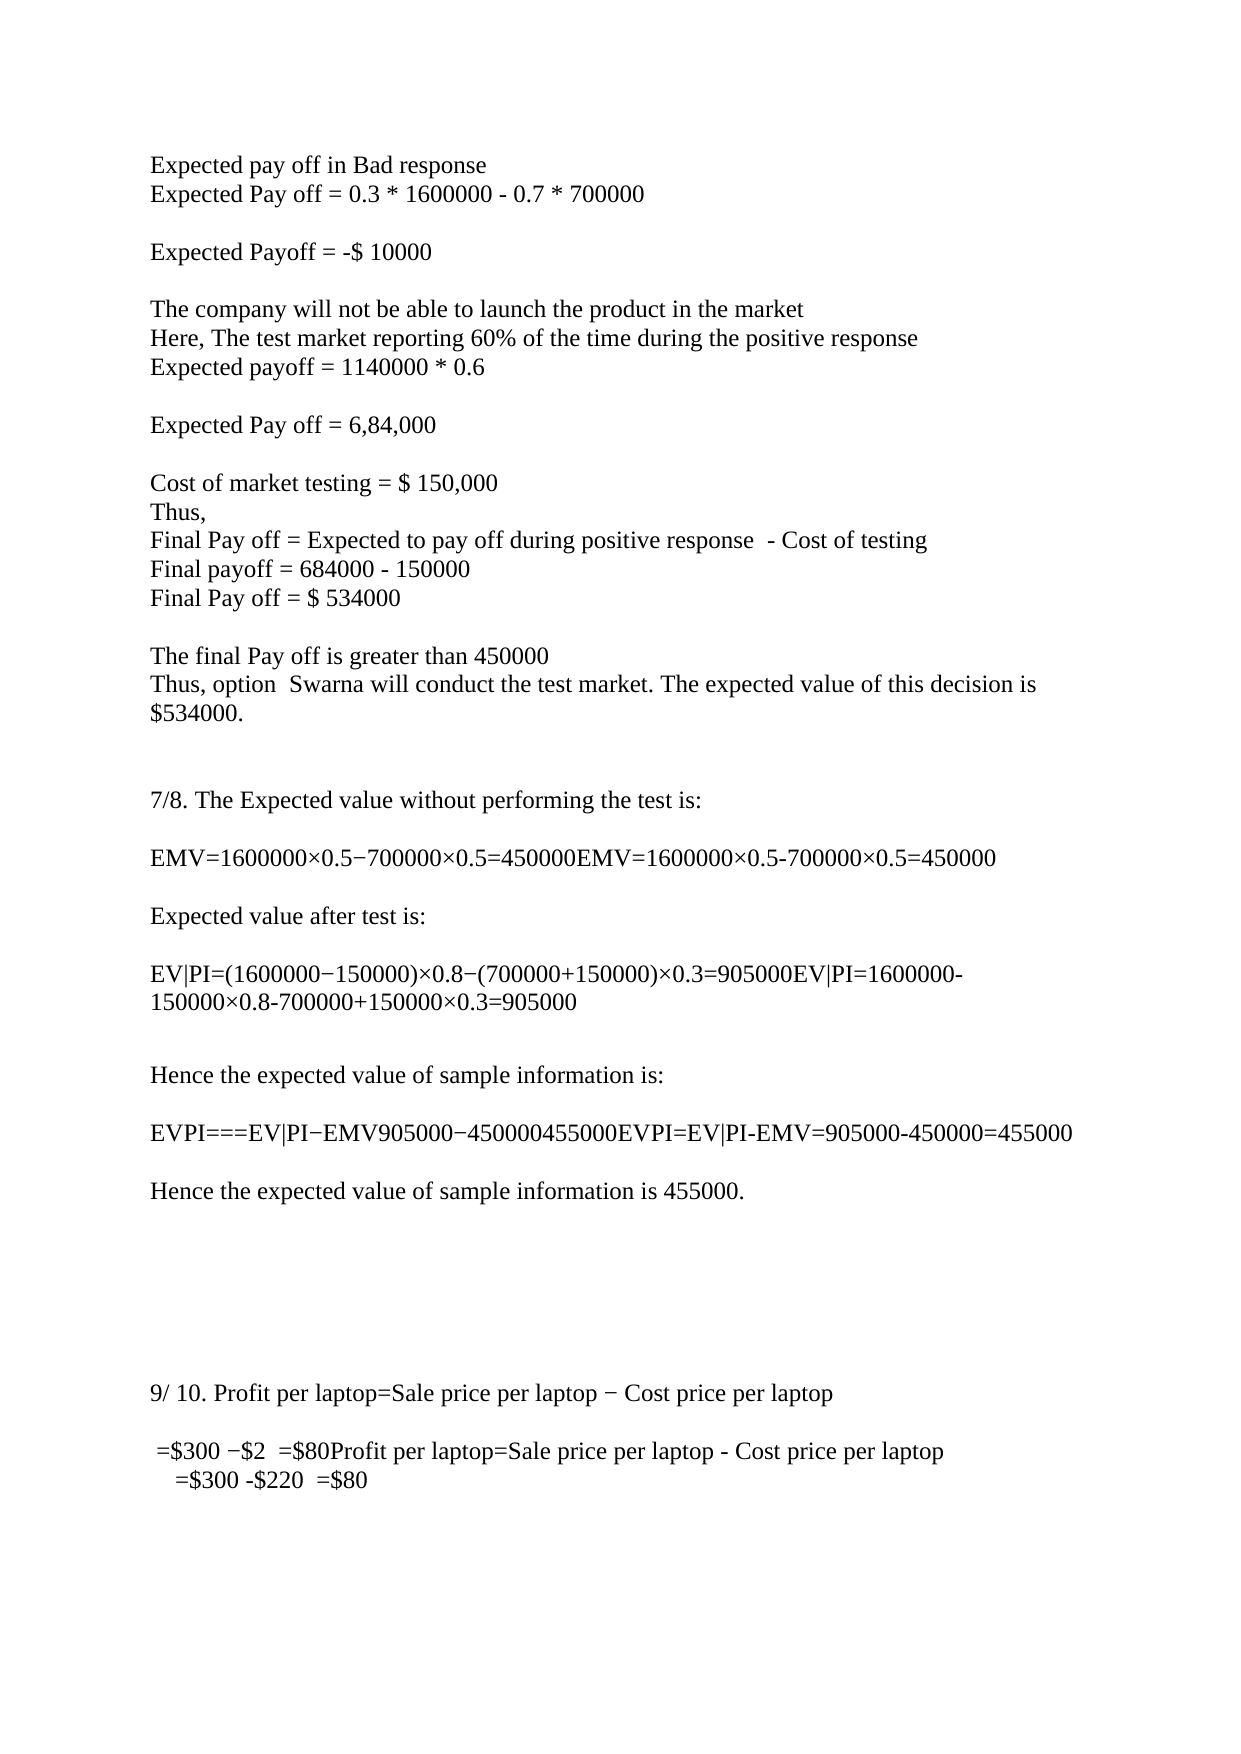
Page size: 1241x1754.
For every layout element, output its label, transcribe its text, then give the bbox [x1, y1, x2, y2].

text 7/8. The Expected value without performing the test is: [150, 785, 1090, 814]
text 9/ 10. Profit per laptop=Sale price per laptop − Cost price per laptop [150, 1378, 1090, 1407]
text Hence the expected value of sample information is 455000. [150, 1176, 1090, 1204]
text Cost of market testing = $ 150,000 Thus, Final Pay off = Expected to pay off during positive response - Cost of testing Final payoff = 684000 - 150000 Final Pay off = $ 534000 [150, 468, 1090, 612]
text Expected value after test is: [150, 901, 1090, 929]
text =$300 −$2 =$80Profit per laptop=Sale price per laptop - Cost price per laptop =$300 -$220 =$80 [150, 1436, 1090, 1494]
text EMV=1600000×0.5−700000×0.5=450000EMV=1600000×0.5-700000×0.5=450000 [150, 843, 1090, 872]
text The company will not be able to launch the product in the market Here, The test market reporting 60% of the time during the positive response Expected payoff = 1140000 * 0.6 [150, 294, 1090, 381]
text Hence the expected value of sample information is: [150, 1060, 1090, 1089]
text Expected pay off in Bad response Expected Pay off = 0.3 * 1600000 - 0.7 * 700000 [150, 150, 1090, 207]
text Expected Pay off = 6,84,000 [150, 410, 1090, 439]
text EV|PI=(1600000−150000)×0.8−(700000+150000)×0.3=905000EV|PI=1600000-150000×0.8-700000+150000×0.3=905000 [150, 959, 1090, 1016]
text EVPI===EV|PI−EMV905000−450000455000EVPI=EV|PI-EMV=905000-450000=455000 [150, 1118, 1090, 1147]
text The final Pay off is greater than 450000 Thus, option Swarna will conduct the test market. The expected value of this decision is $534000. [150, 641, 1090, 727]
text Expected Payoff = -$ 10000 [150, 237, 1090, 265]
